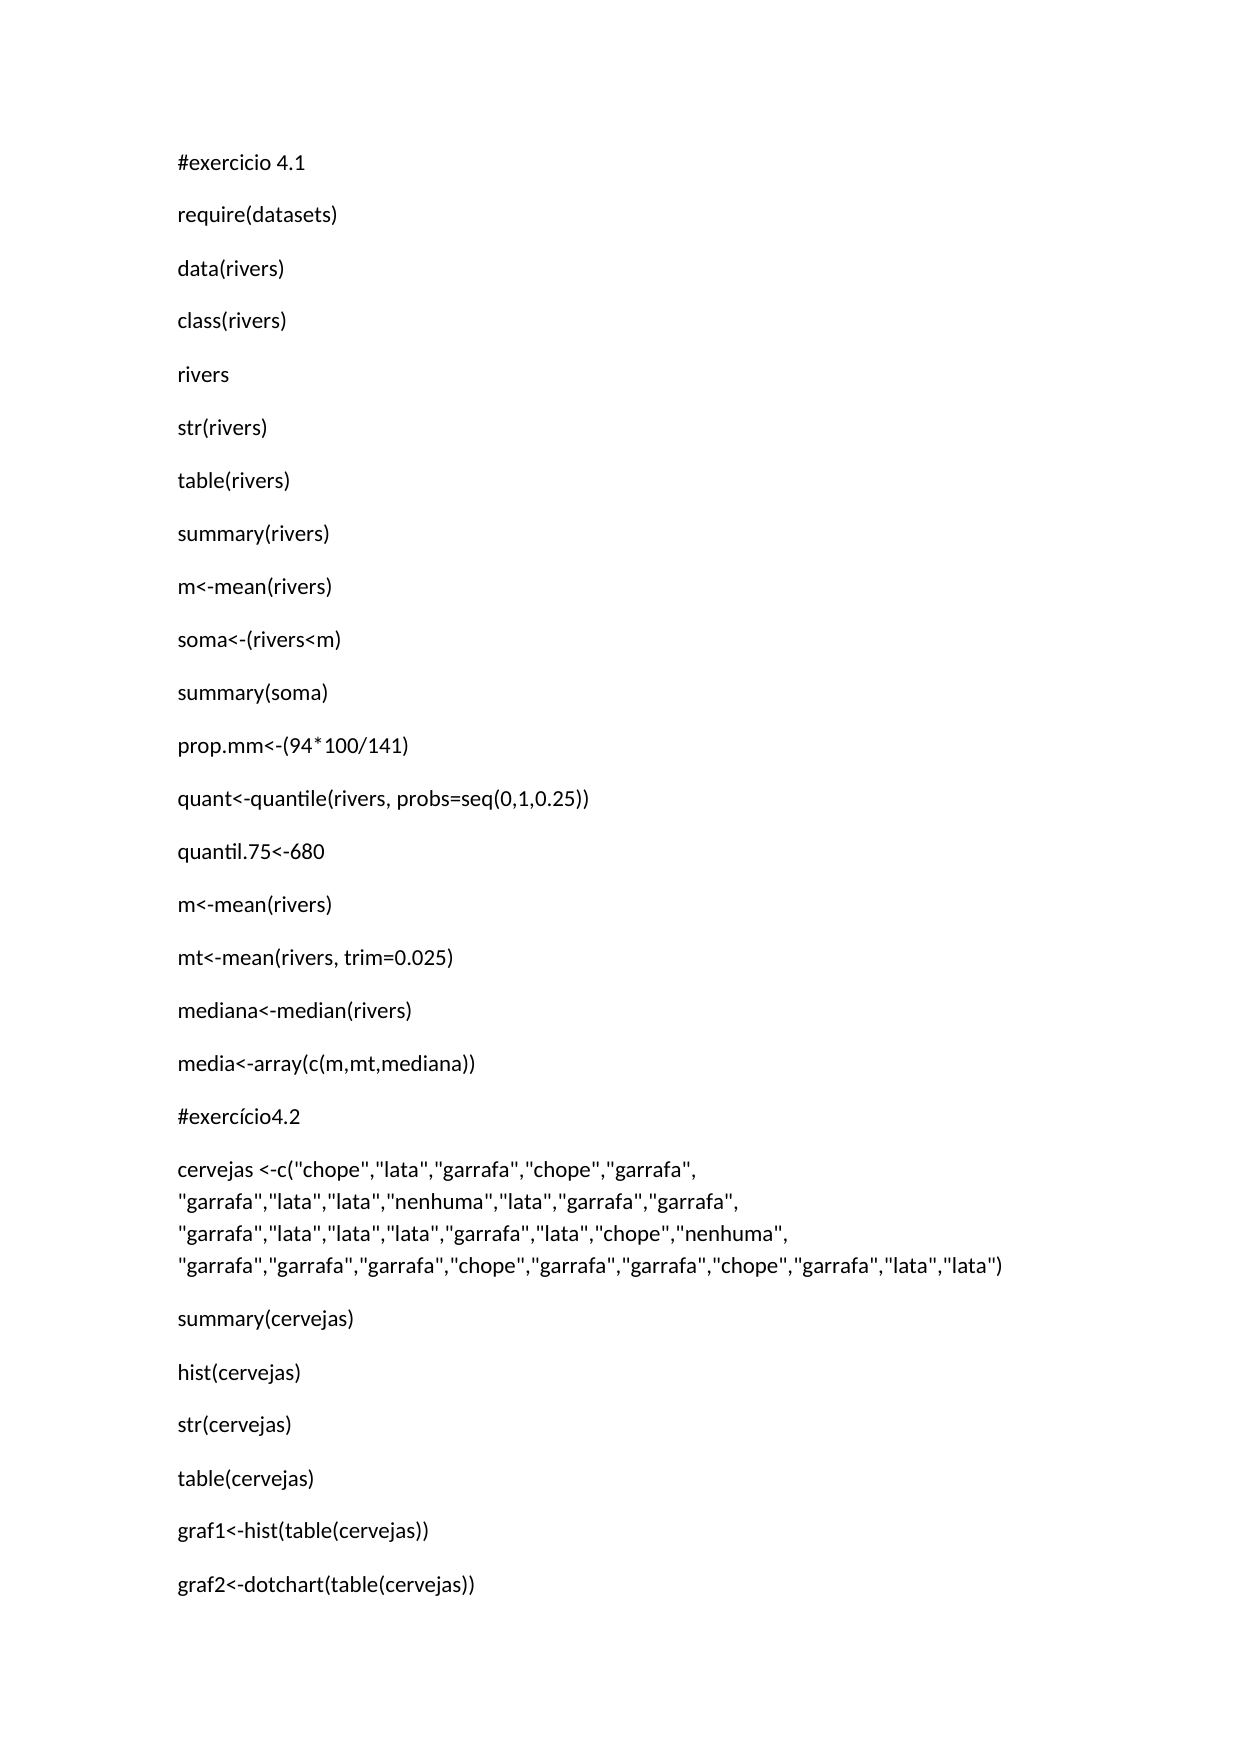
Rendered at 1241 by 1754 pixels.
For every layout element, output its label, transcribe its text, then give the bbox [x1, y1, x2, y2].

text mt<-mean(rivers, trim=0.025) [177, 943, 1063, 971]
text prop.mm<-(94*100/141) [177, 731, 1063, 759]
text quantil.75<-680 [177, 837, 1063, 865]
text mediana<-median(rivers) [177, 996, 1063, 1024]
text summary(soma) [177, 678, 1063, 706]
text str(rivers) [177, 413, 1063, 441]
text table(rivers) [177, 466, 1063, 494]
text m<-mean(rivers) [177, 890, 1063, 918]
text #exercício4.2 [177, 1102, 1063, 1130]
text require(datasets) [177, 201, 1063, 229]
text media<-array(c(m,mt,mediana)) [177, 1049, 1063, 1077]
text str(cervejas) [177, 1411, 1063, 1439]
text table(cervejas) [177, 1464, 1063, 1492]
text cervejas <-c("chope","lata","garrafa","chope","garrafa", "garrafa","lata","lata","nenhuma","lata","garrafa","garrafa", "garrafa","lata","lata","lata","garrafa","lata","chope","nenhuma", "garrafa","garrafa","garrafa","chope","garrafa","garrafa","chope","garrafa","lata","lata") [177, 1155, 1063, 1279]
text quant<-quantile(rivers, probs=seq(0,1,0.25)) [177, 784, 1063, 812]
text summary(cervejas) [177, 1304, 1063, 1333]
text rivers [177, 360, 1063, 388]
text graf1<-hist(table(cervejas)) [177, 1517, 1063, 1545]
text m<-mean(rivers) [177, 572, 1063, 600]
text data(rivers) [177, 254, 1063, 282]
text graf2<-dotchart(table(cervejas)) [177, 1570, 1063, 1598]
text class(rivers) [177, 307, 1063, 335]
text #exercicio 4.1 [177, 148, 1063, 176]
text soma<-(rivers<m) [177, 625, 1063, 653]
text summary(rivers) [177, 519, 1063, 547]
text hist(cervejas) [177, 1358, 1063, 1386]
